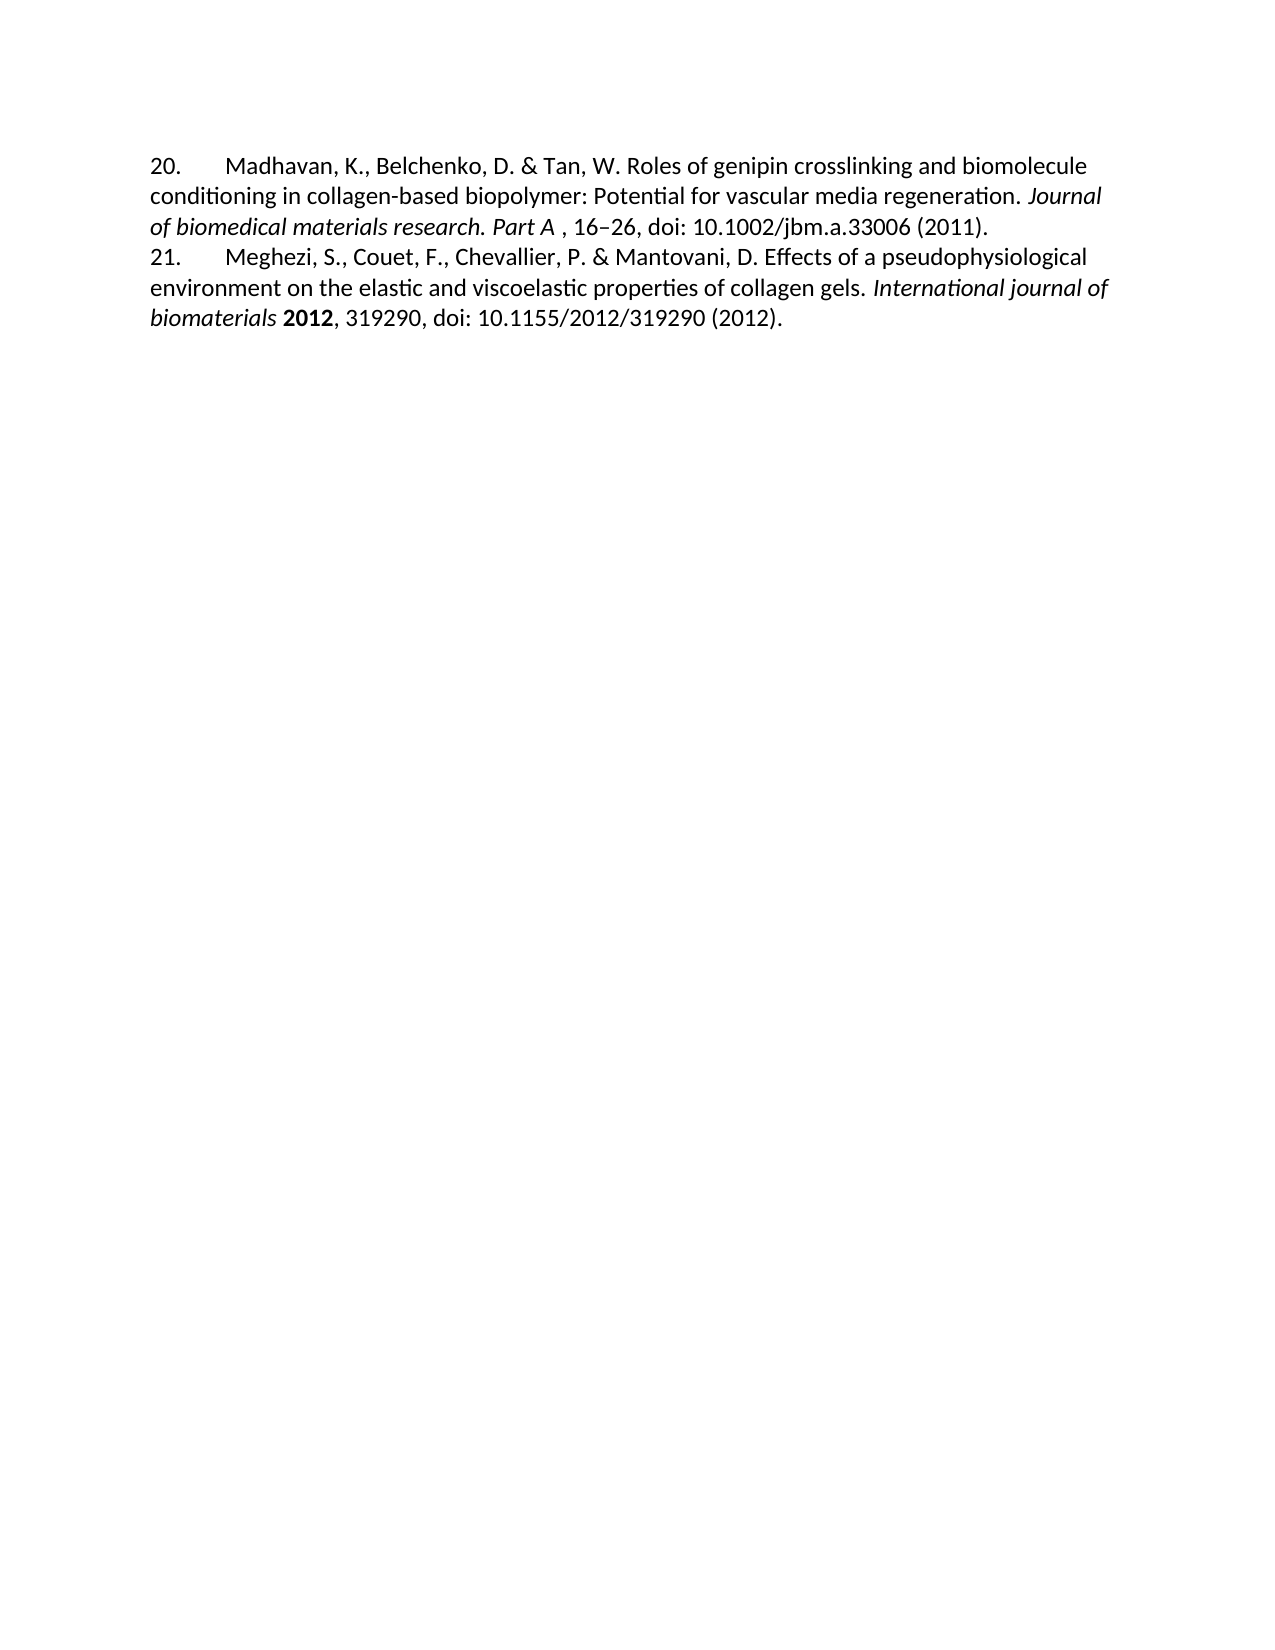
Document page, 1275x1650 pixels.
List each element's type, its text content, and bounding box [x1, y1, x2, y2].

text 21. Meghezi, S., Couet, F., Chevallier, P. & Mantovani, D. Effects of a pseudophysiological environment on the elastic and viscoelastic properties of collagen gels. International journal of biomaterials 2012, 319290, doi: 10.1155/2012/319290 (2012). [150, 242, 1125, 333]
text 20. Madhavan, K., Belchenko, D. & Tan, W. Roles of genipin crosslinking and biomolecule conditioning in collagen-based biopolymer: Potential for vascular media regeneration. Journal of biomedical materials research. Part A , 16–26, doi: 10.1002/jbm.a.33006 (2011). [150, 150, 1125, 242]
